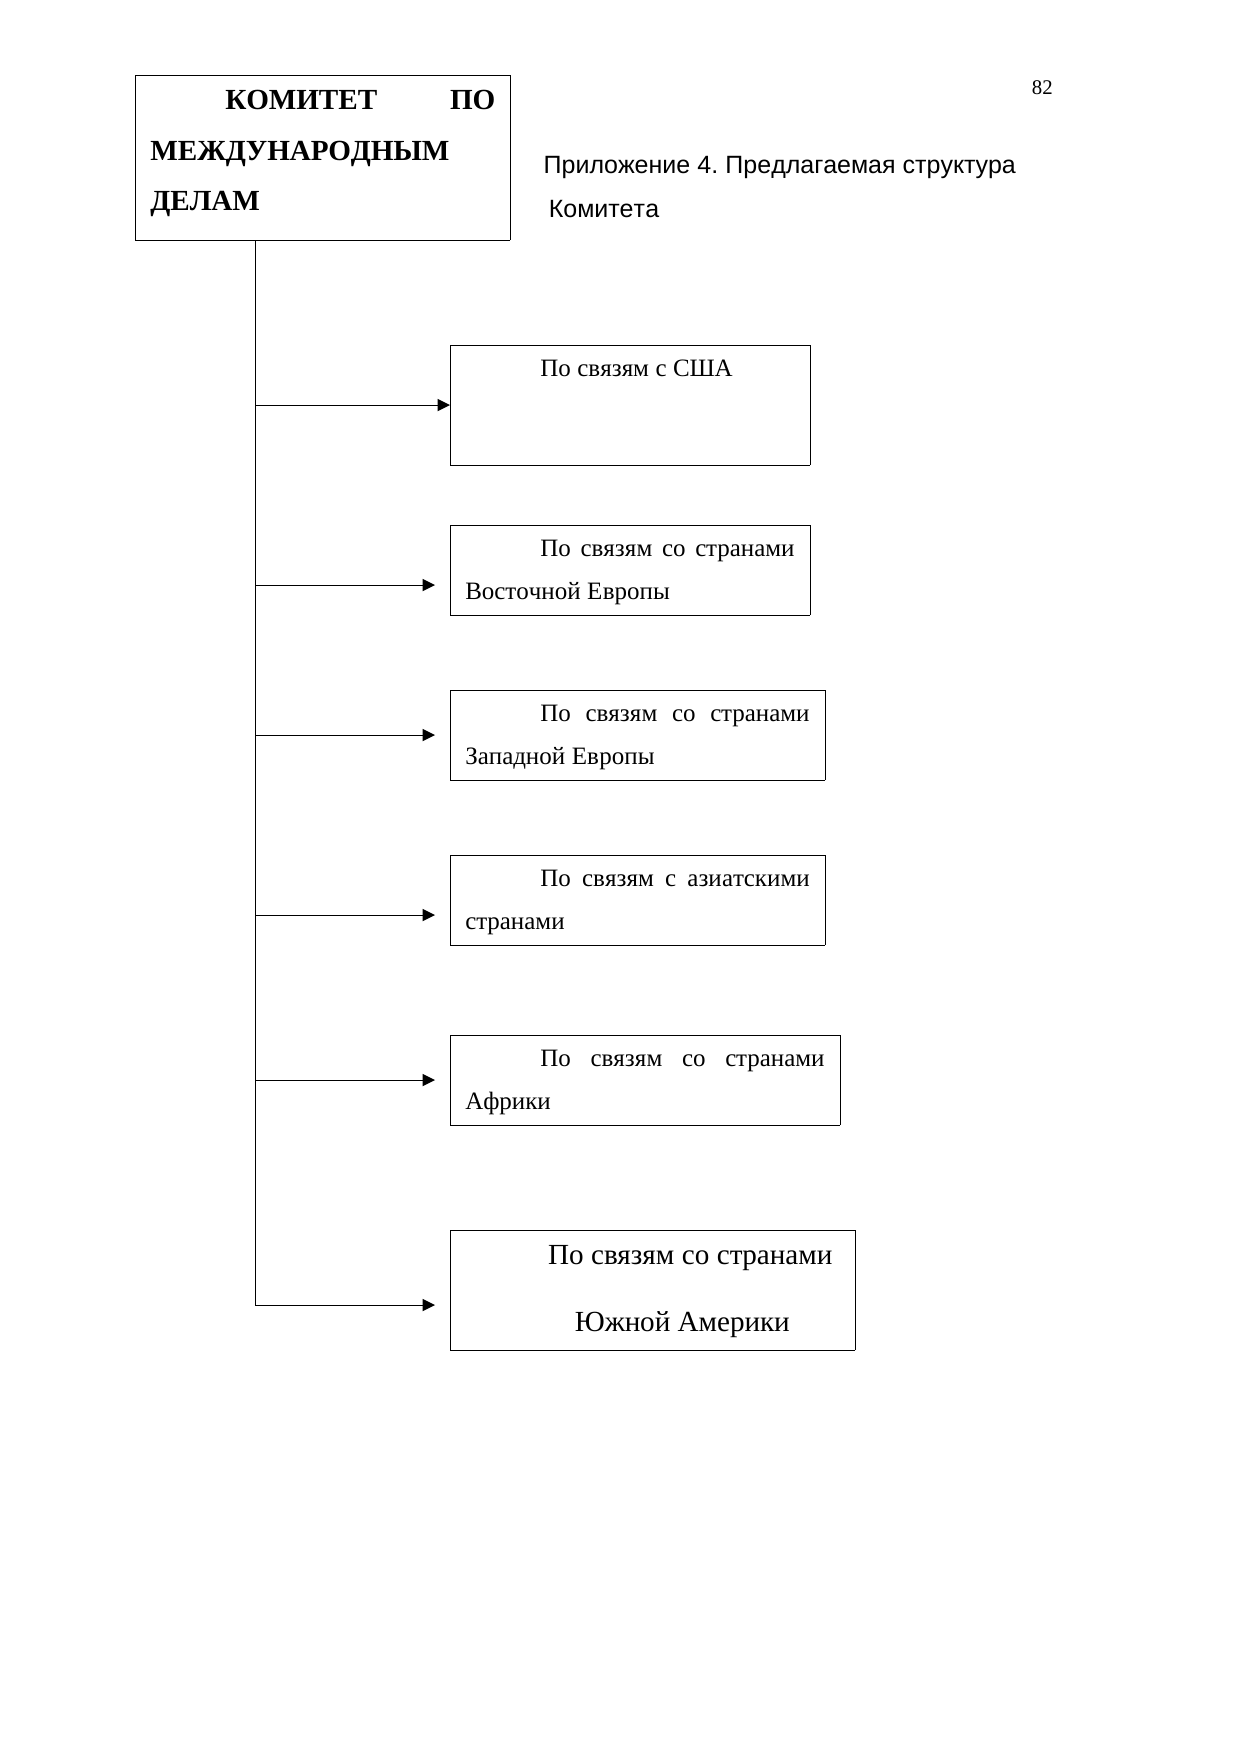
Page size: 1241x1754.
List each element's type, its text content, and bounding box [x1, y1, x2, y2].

text Комитета [511, 193, 1053, 223]
